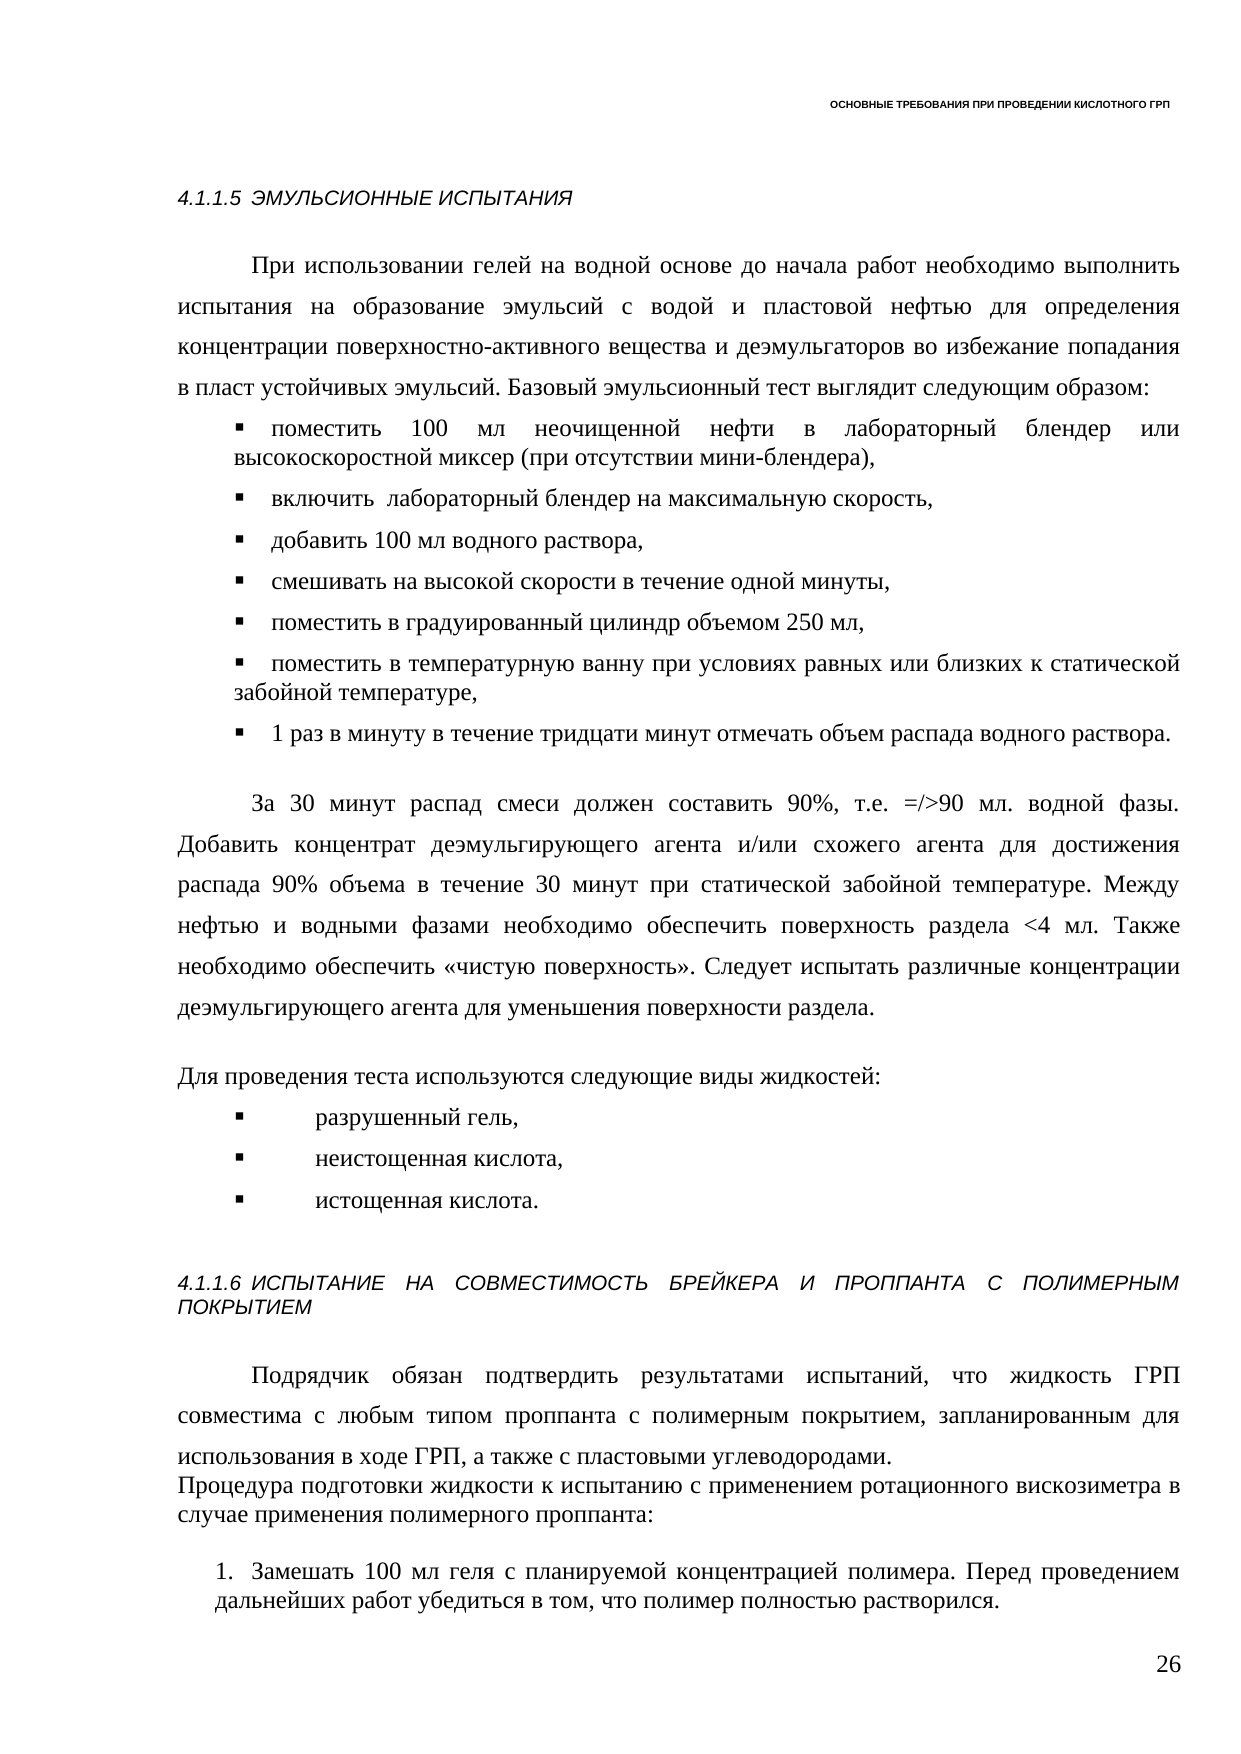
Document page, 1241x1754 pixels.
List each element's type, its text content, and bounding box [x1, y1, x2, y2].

text При использовании гелей на водной основе до начала работ необходимо выполнить испытания на образование эмульсий с водой и пластовой нефтью для определения концентрации поверхностно-активного вещества и деэмульгаторов во избежание попадания в пласт устойчивых эмульсий. Базовый эмульсионный тест выглядит следующим образом: [177, 238, 1181, 401]
list поместить в температурную ванну при условиях равных или близких к статической забойной температуре, [233, 648, 1181, 706]
text 1. Замешать 100 мл геля с планируемой концентрацией полимера. Перед проведением дальнейших работ убедиться в том, что полимер полностью растворился. [215, 1556, 1181, 1614]
list неистощенная кислота, [233, 1143, 1181, 1172]
list поместить 100 мл неочищенной нефти в лабораторный блендер или высокоскоростной миксер (при отсутствии мини-блендера), [233, 413, 1181, 471]
text Для проведения теста используются следующие виды жидкостей: [177, 1049, 1181, 1090]
text 4.1.1.6 ИСПЫТАНИЕ НА СОВМЕСТИМОСТЬ БРЕЙКЕРА И ПРОППАНТА с полимерным покрытием [177, 1271, 1181, 1319]
list добавить 100 мл водного раствора, [233, 525, 1181, 553]
list поместить в градуированный цилиндр объемом 250 мл, [233, 607, 1181, 636]
list включить лабораторный блендер на максимальную скорость, [233, 483, 1181, 512]
text Подрядчик обязан подтвердить результатами испытаний, что жидкость ГРП совместима с любым типом проппанта с полимерным покрытием, запланированным для использования в ходе ГРП, а также с пластовыми углеводородами. [177, 1348, 1181, 1470]
text За 30 минут распад смеси должен составить 90%, т.е. =/>90 мл. водной фазы. Добавить концентрат деэмульгирующего агента и/или схожего агента для достижения распада 90% объема в течение 30 минут при статической забойной температуре. Между нефтью и водными фазами необходимо обеспечить поверхность раздела <4 мл. Также необходимо обеспечить «чистую поверхность». Следует испытать различные концентрации деэмульгирующего агента для уменьшения поверхности раздела. [177, 776, 1181, 1020]
text Процедура подготовки жидкости к испытанию с применением ротационного вискозиметра в случае применения полимерного проппанта: [177, 1470, 1181, 1527]
list 1 раз в минуту в течение тридцати минут отмечать объем распада водного раствора. [233, 718, 1181, 747]
list разрушенный гель, [233, 1102, 1181, 1131]
list истощенная кислота. [233, 1185, 1181, 1213]
list смешивать на высокой скорости в течение одной минуты, [233, 566, 1181, 595]
text 4.1.1.5 ЭМУЛЬСИОННЫЕ ИСПЫТАНИЯ [177, 185, 1181, 209]
